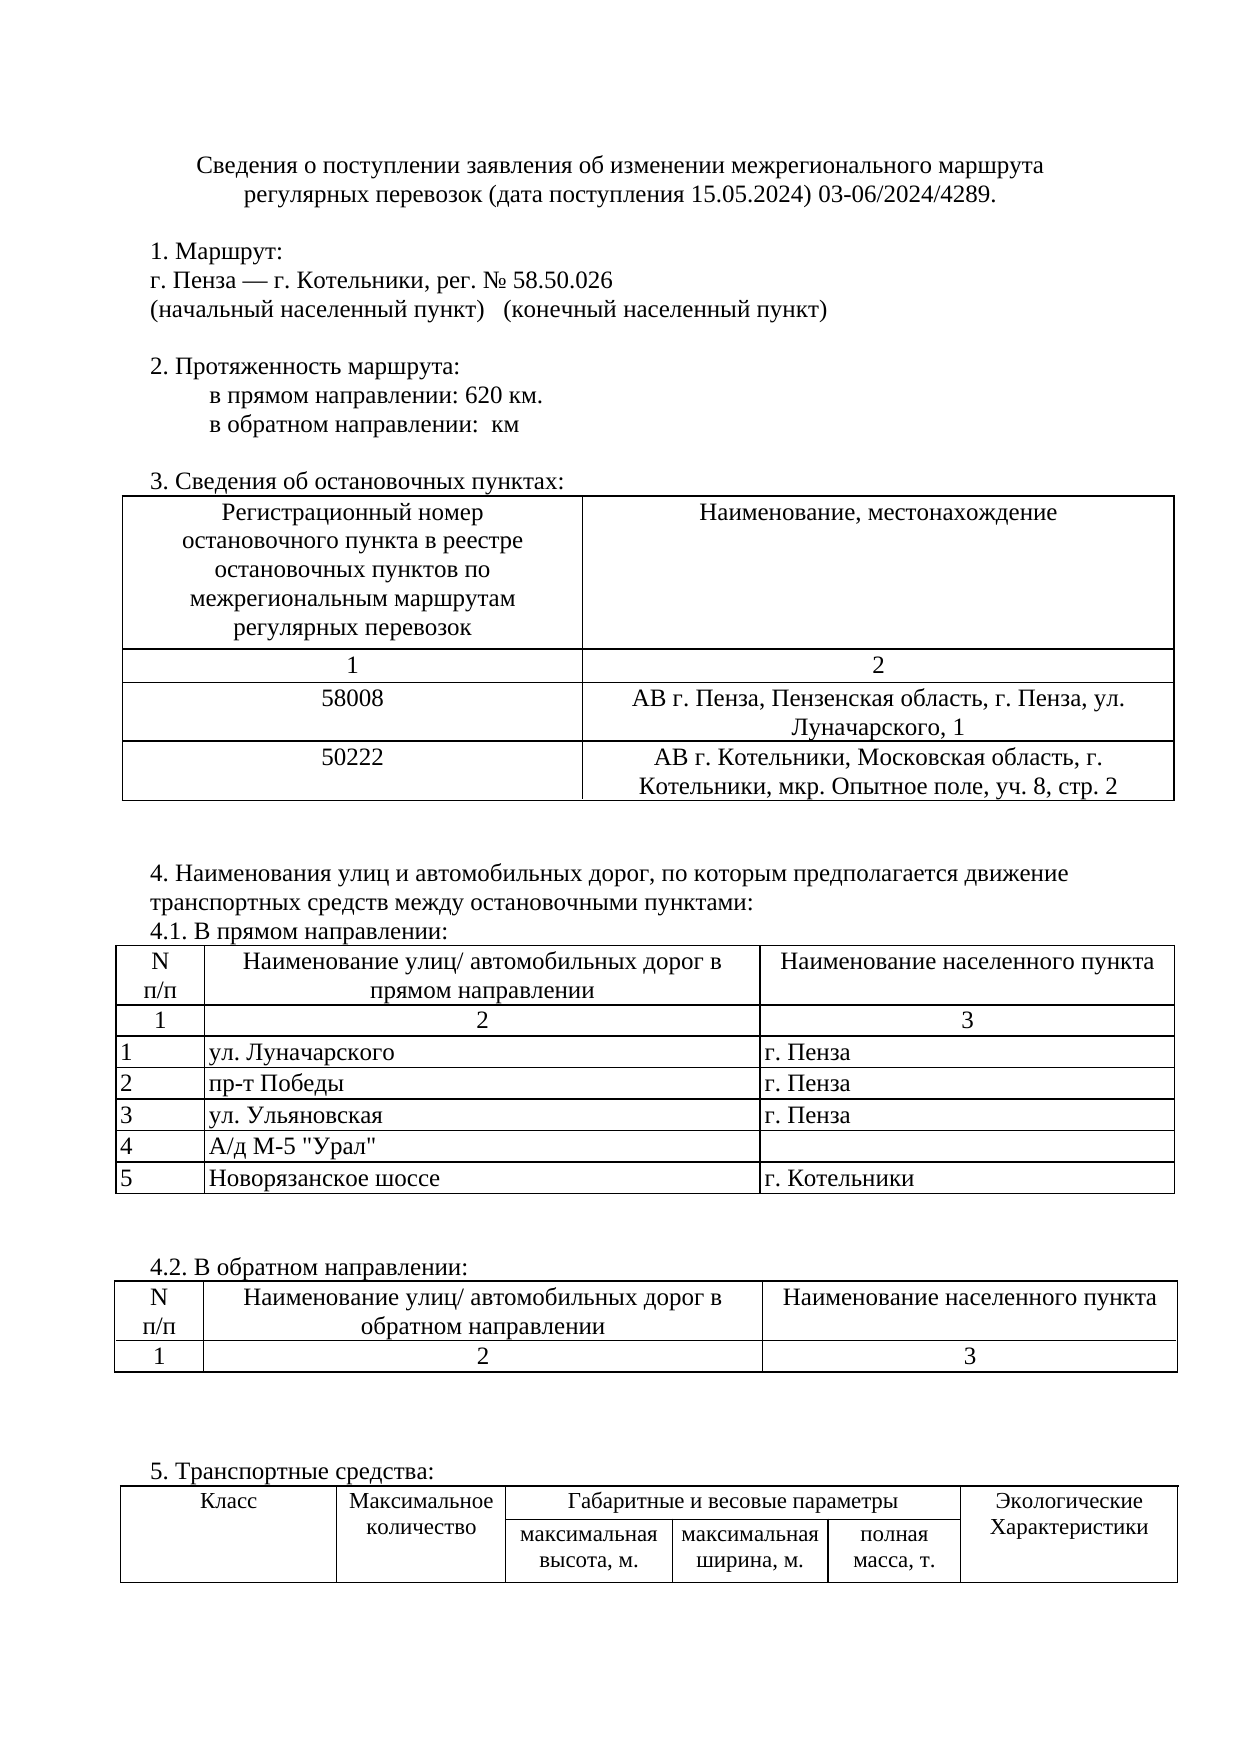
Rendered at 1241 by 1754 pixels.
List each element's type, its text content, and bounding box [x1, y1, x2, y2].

table_cell г. Пенза [761, 1068, 1174, 1098]
table_cell 2 [583, 650, 1173, 681]
table_cell 50222 [123, 742, 582, 799]
table_cell г. Пенза [761, 1100, 1174, 1130]
table_cell 1 [117, 1006, 204, 1035]
table_header Наименование улиц/ автомобильных дорог в обратном направлении [204, 1282, 762, 1339]
table_cell 3 [117, 1100, 204, 1130]
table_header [337, 1487, 505, 1582]
table_cell 1 [117, 1037, 204, 1067]
table_cell 3 [763, 1340, 1177, 1371]
table_cell г. Пенза [761, 1037, 1174, 1067]
table_cell ул. Ульяновская [205, 1100, 759, 1130]
table_cell 5 [117, 1163, 204, 1193]
table_cell А/д М-5 "Урал" [205, 1131, 759, 1161]
table_cell 2 [205, 1006, 759, 1035]
table_cell 2 [117, 1068, 204, 1098]
table_cell пр-т Победы [205, 1068, 759, 1098]
table_header Класс [121, 1487, 336, 1582]
table_header Габаритные и весовые параметры [506, 1487, 960, 1518]
table_cell максимальная ширина, м. [673, 1520, 827, 1582]
table_cell г. Котельники [761, 1163, 1174, 1193]
text 2. Протяженность маршрута: [150, 351, 1090, 380]
table_cell 3 [761, 1006, 1174, 1035]
table_header Наименование населенного пункта [761, 946, 1174, 1004]
text 4. Наименования улиц и автомобильных дорог, по которым предполагается движение транспортных средств между остановочными пунктами: [150, 858, 1090, 916]
table_cell АВ г. Котельники, Московская область, г. Котельники, мкр. Опытное поле, уч. 8, стр. 2 [583, 742, 1173, 799]
table_header Наименование населенного пункта [763, 1282, 1177, 1339]
table_cell АВ г. Пенза, Пензенская область, г. Пенза, ул. Луначарского, 1 [583, 683, 1173, 740]
table_cell [761, 1131, 1174, 1161]
table_cell максимальная высота, м. [506, 1520, 672, 1582]
table_cell 1 [123, 650, 582, 681]
text (начальный населенный пункт) (конечный населенный пункт) [150, 294, 1090, 322]
text Сведения о поступлении заявления об изменении межрегионального маршрута регулярных перевозок (дата поступления 15.05.2024) 03-06/2024/4289. [150, 150, 1090, 207]
table_header Регистрационный номер остановочного пункта в реестре остановочных пунктов по межрегиональным маршрутам регулярных перевозок [123, 497, 582, 648]
table_header Наименование улиц/ автомобильных дорог в прямом направлении [205, 946, 759, 1004]
text 5. Транспортные средства: [150, 1456, 1090, 1485]
text в прямом направлении: 620 км. [150, 380, 1090, 409]
text 1. Маршрут: [150, 236, 1090, 265]
table_cell 4 [117, 1131, 204, 1161]
table_cell 2 [204, 1341, 762, 1371]
text г. Пенза — г. Котельники, рег. № 58.50.026 [150, 265, 1090, 294]
table_cell 58008 [123, 683, 582, 740]
table_cell полная масса, т. [829, 1520, 960, 1582]
table_cell ул. Луначарского [205, 1037, 759, 1067]
text 3. Сведения об остановочных пунктах: [150, 466, 1090, 495]
table_cell 1 [115, 1341, 203, 1371]
text 4.2. В обратном направлении: [150, 1252, 1090, 1280]
table_header N п/п [117, 946, 204, 1004]
table_header Наименование, местонахождение [583, 497, 1173, 648]
text 4.1. В прямом направлении: [150, 916, 1090, 945]
table_cell Новорязанское шоссе [205, 1163, 759, 1193]
text в обратном направлении: км [150, 409, 1090, 437]
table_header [961, 1487, 1177, 1582]
table_header N п/п [115, 1282, 203, 1339]
